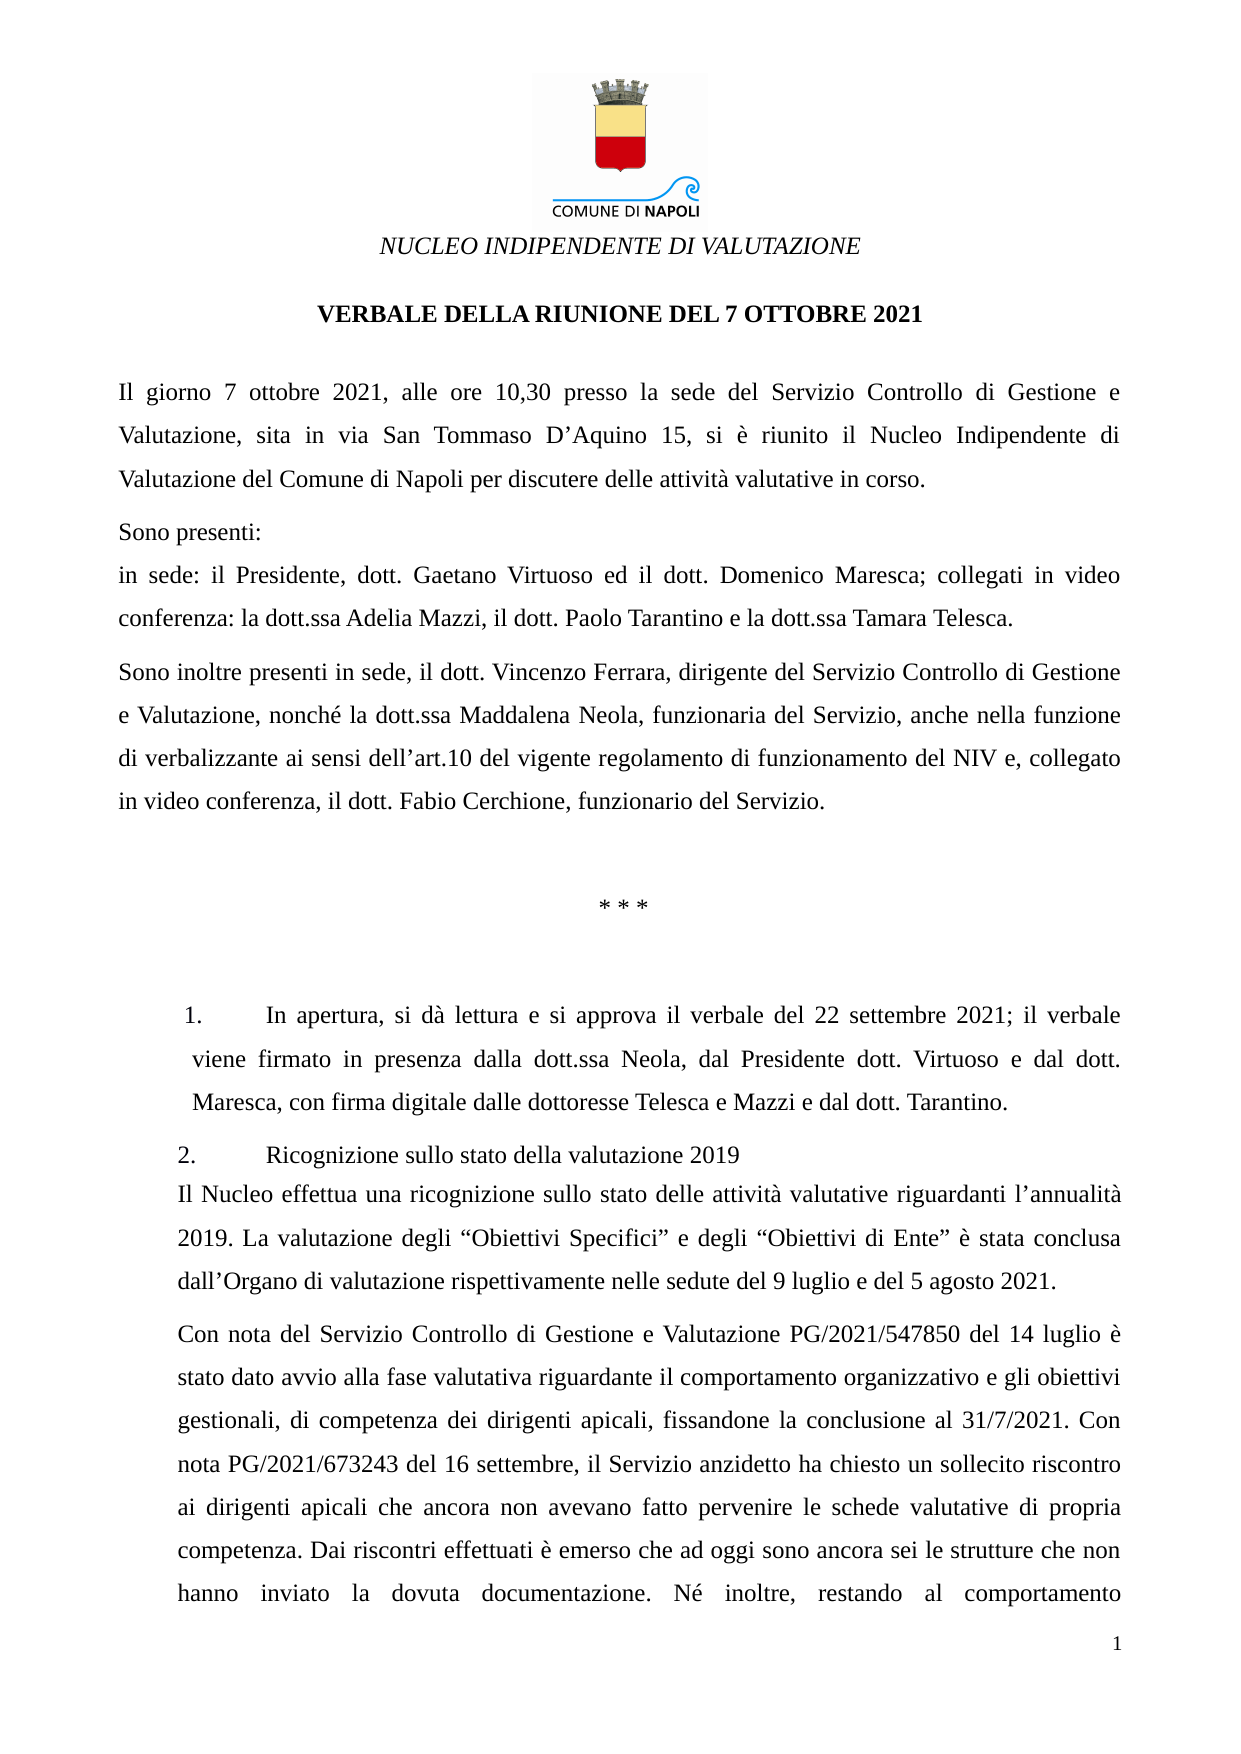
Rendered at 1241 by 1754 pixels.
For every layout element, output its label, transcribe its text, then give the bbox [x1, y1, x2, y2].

list In apertura, si dà lettura e si approva il verbale del 22 settembre 2021; il verbale viene firmato in presenza dalla dott.ssa Neola, dal Presidente dott. Virtuoso e dal dott. Maresca, con firma digitale dalle dottoresse Telesca e Mazzi e dal dott. Tarantino. [184, 1001, 1122, 1116]
text Il giorno 7 ottobre 2021, alle ore 10,30 presso la sede del Servizio Controllo di Gestione e Valutazione, sita in via San Tommaso D’Aquino 15, si è riunito il Nucleo Indipendente di Valutazione del Comune di Napoli per discutere delle attività valutative in corso. [118, 377, 1122, 492]
text Sono inoltre presenti in sede, il dott. Vincenzo Ferrara, dirigente del Servizio Controllo di Gestione e Valutazione, nonché la dott.ssa Maddalena Neola, funzionaria del Servizio, anche nella funzione di verbalizzante ai sensi dell’art.10 del vigente regolamento di funzionamento del NIV e, collegato in video conferenza, il dott. Fabio Cerchione, funzionario del Servizio. [118, 657, 1122, 815]
picture [532, 73, 709, 232]
text Il Nucleo effettua una ricognizione sullo stato delle attività valutative riguardanti l’annualità 2019. La valutazione degli “Obiettivi Specifici” e degli “Obiettivi di Ente” è stata conclusa dall’Organo di valutazione rispettivamente nelle sedute del 9 luglio e del 5 agosto 2021. [177, 1179, 1122, 1294]
text * * * [598, 893, 1122, 922]
list Ricognizione sullo stato della valutazione 2019 [177, 1140, 1122, 1169]
text Sono presenti: [118, 517, 1122, 546]
text in sede: il Presidente, dott. Gaetano Virtuoso ed il dott. Domenico Maresca; collegati in video conferenza: la dott.ssa Adelia Mazzi, il dott. Paolo Tarantino e la dott.ssa Tamara Telesca. [118, 560, 1122, 632]
text VERBALE DELLA RIUNIONE DEL 7 OTTOBRE 2021 [118, 299, 1122, 328]
